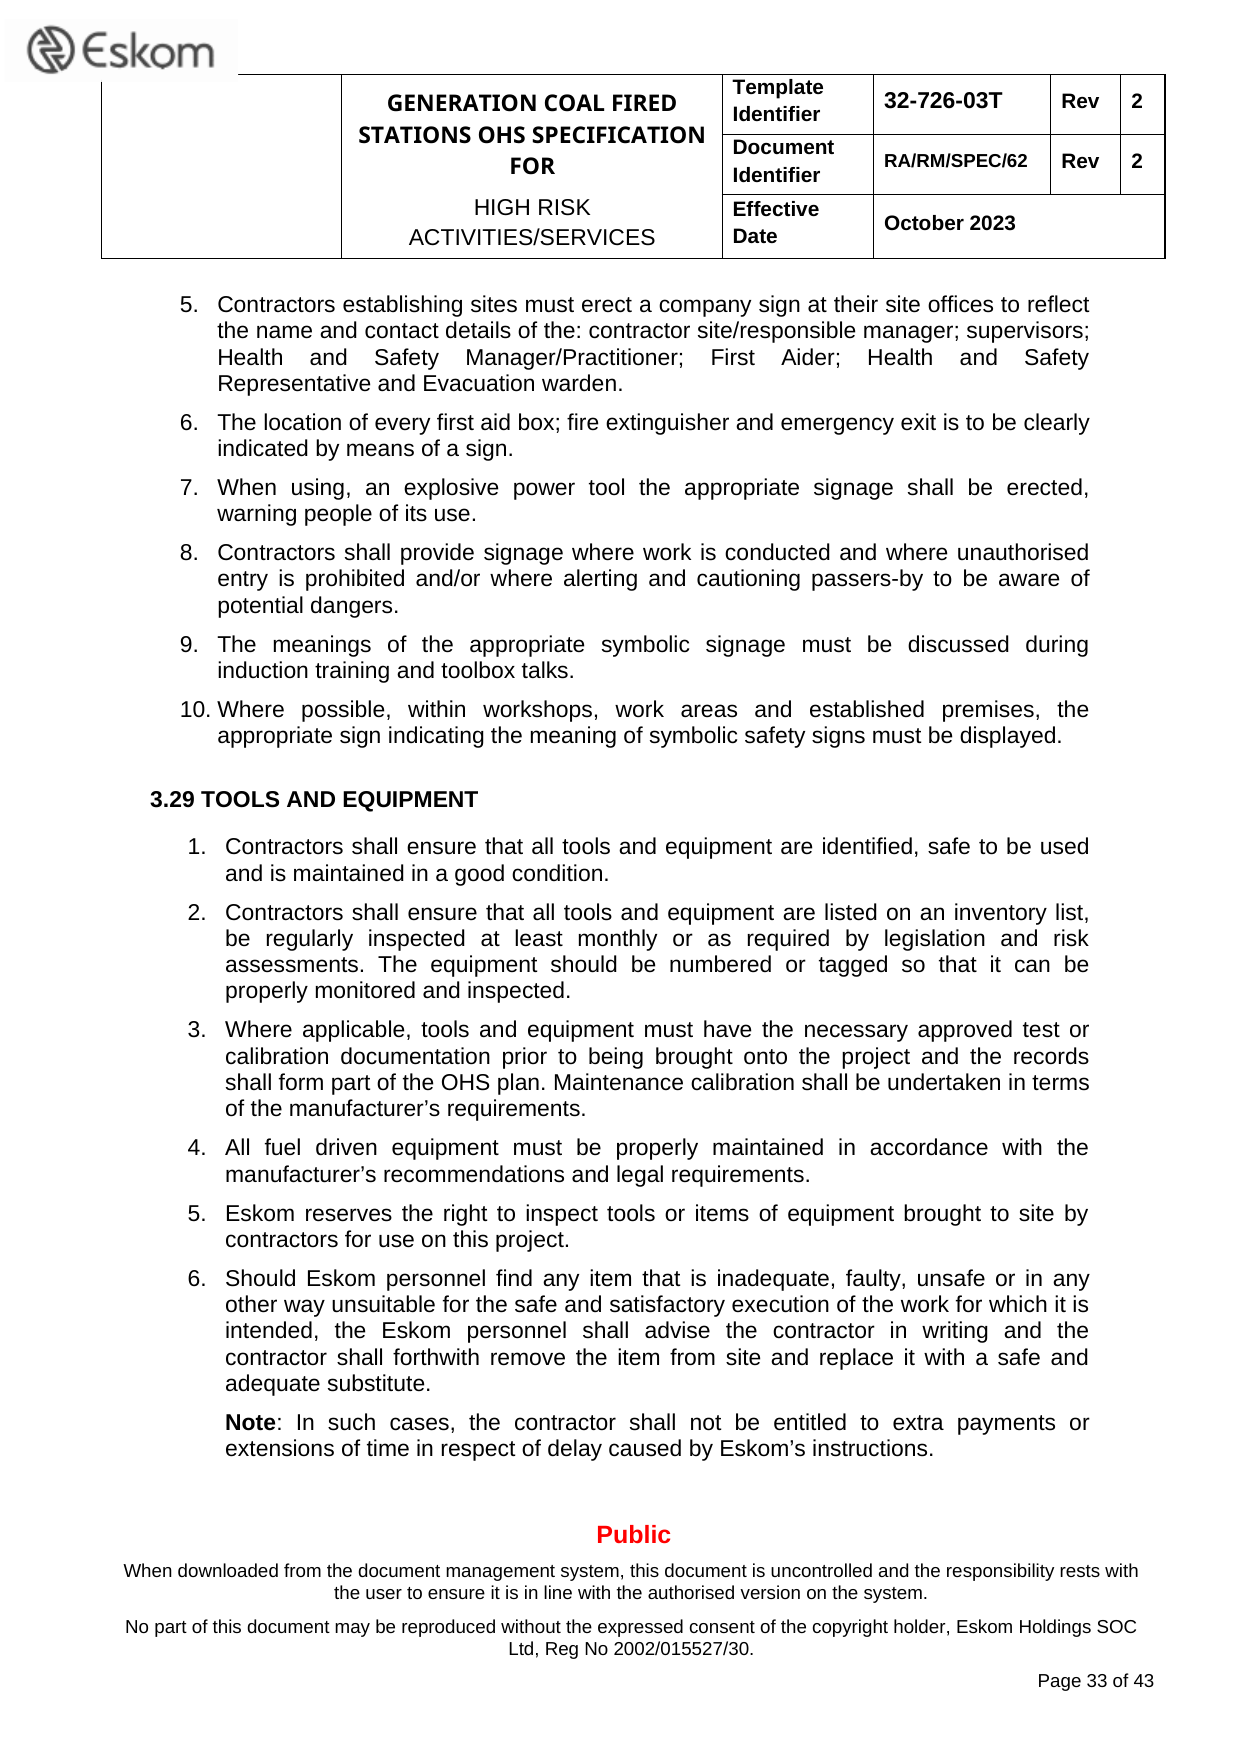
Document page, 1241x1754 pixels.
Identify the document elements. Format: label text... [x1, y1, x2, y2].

list The meanings of the appropriate symbolic signage must be discussed during induction training and toolbox talks. [179, 631, 1090, 683]
list Should Eskom personnel find any item that is inadequate, faulty, unsafe or in any other way unsuitable for the safe and satisfactory execution of the work for which it is intended, the Eskom personnel shall advise the contractor in writing and the contractor shall forthwith remove the item from site and replace it with a safe and adequate substitute. [187, 1265, 1090, 1396]
list Where possible, within workshops, work areas and established premises, the appropriate sign indicating the meaning of symbolic safety signs must be displayed. [179, 696, 1090, 748]
subtitle 3.29 TOOLS AND EQUIPMENT [150, 786, 1090, 812]
list When using, an explosive power tool the appropriate signage shall be erected, warning people of its use. [179, 474, 1090, 527]
list Contractors shall provide signage where work is conducted and where unauthorised entry is prohibited and/or where alerting and cautioning passers-by to be aware of potential dangers. [179, 539, 1090, 618]
text Note: In such cases, the contractor shall not be entitled to extra payments or extensions of time in respect of delay caused by Eskom’s instructions. [225, 1409, 1090, 1462]
list Eskom reserves the right to inspect tools or items of equipment brought to site by contractors for use on this project. [187, 1199, 1090, 1252]
list Contractors establishing sites must erect a company sign at their site offices to reflect the name and contact details of the: contractor site/responsible manager; supervisors; Health and Safety Manager/Practitioner; First Aider; Health and Safety Representative and Evacuation warden. [179, 291, 1090, 396]
list Contractors shall ensure that all tools and equipment are listed on an inventory list, be regularly inspected at least monthly or as required by legislation and risk assessments. The equipment should be numbered or tagged so that it can be properly monitored and inspected. [187, 898, 1090, 1004]
list Where applicable, tools and equipment must have the necessary approved test or calibration documentation prior to being brought onto the project and the records shall form part of the OHS plan. Maintenance calibration shall be undertaken in terms of the manufacturer’s requirements. [187, 1016, 1090, 1122]
list Contractors shall ensure that all tools and equipment are identified, safe to be used and is maintained in a good condition. [187, 833, 1090, 886]
list The location of every first aid box; fire extinguisher and emergency exit is to be clearly indicated by means of a sign. [179, 409, 1090, 461]
list All fuel driven equipment must be properly maintained in accordance with the manufacturer’s recommendations and legal requirements. [187, 1134, 1090, 1187]
